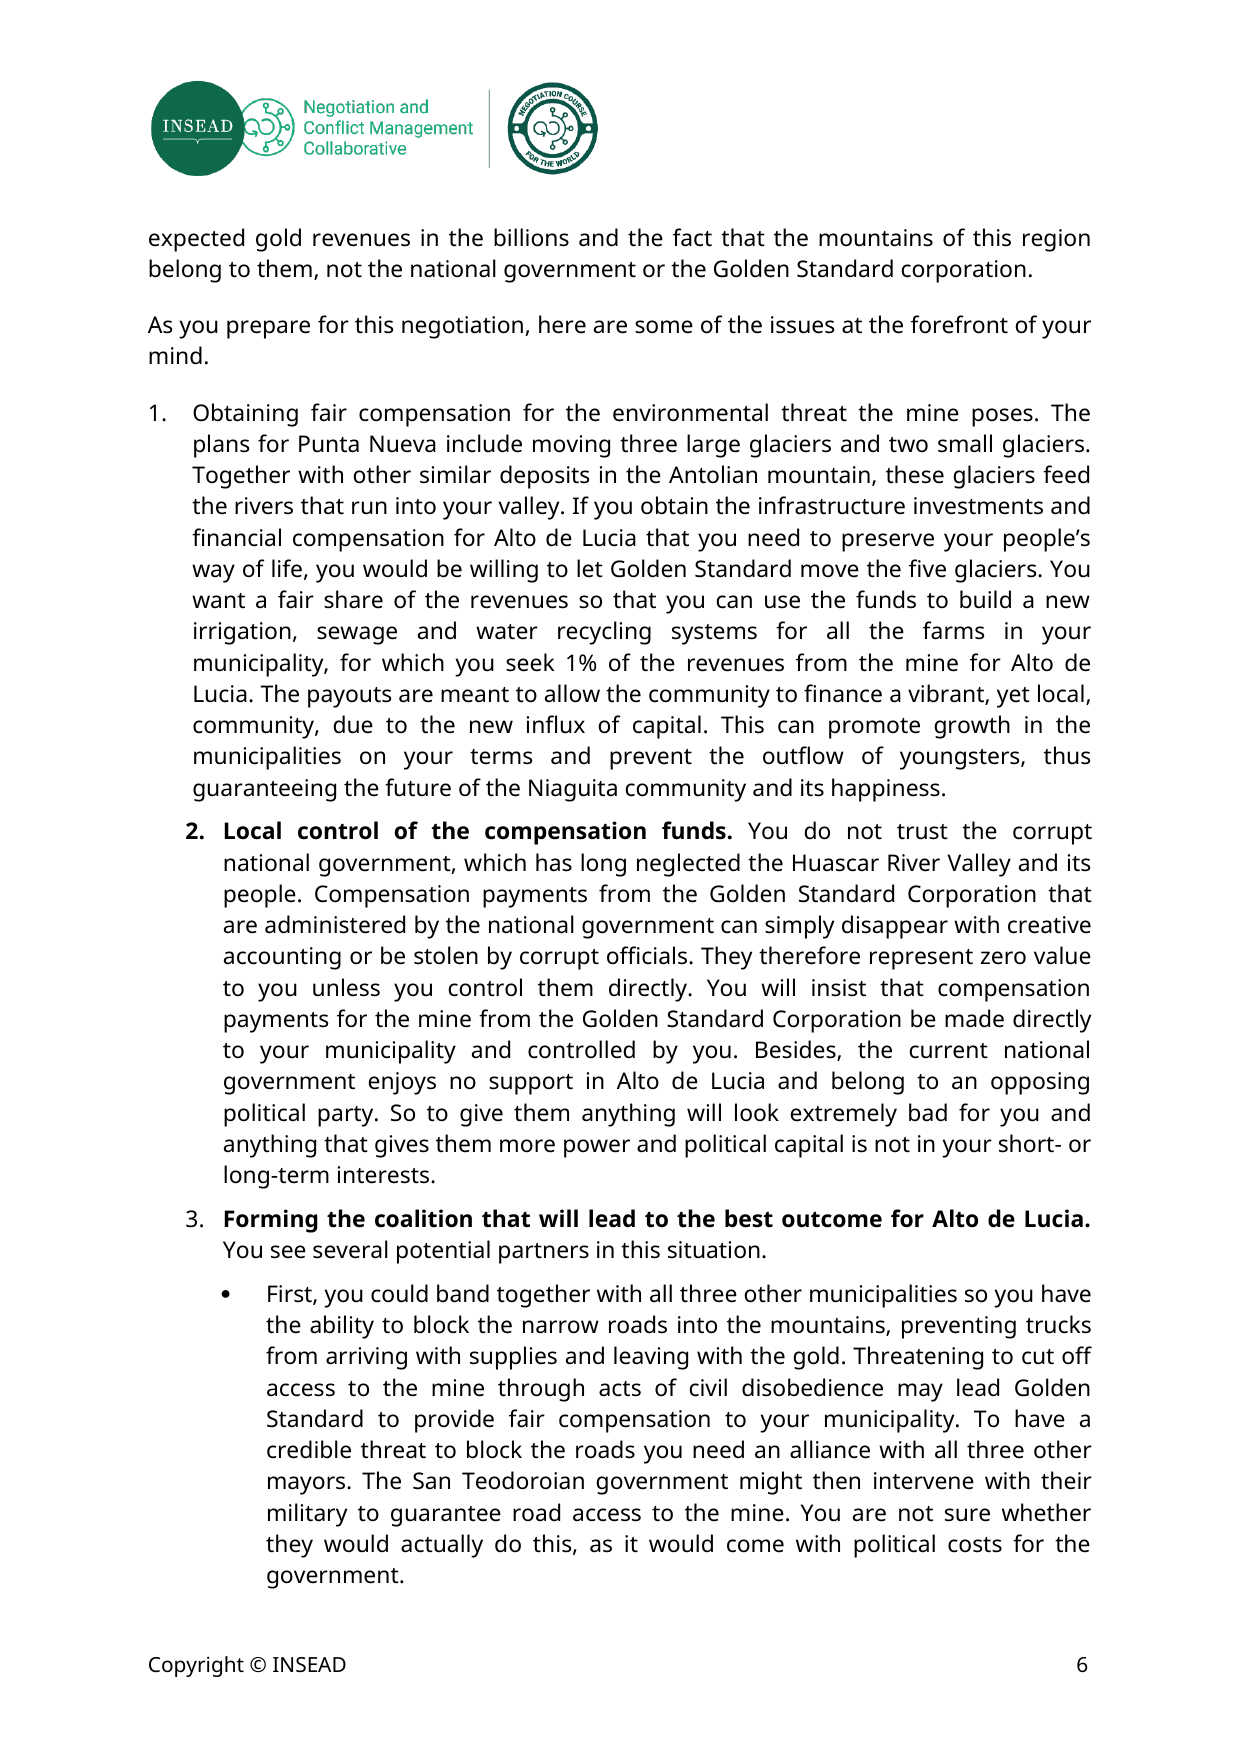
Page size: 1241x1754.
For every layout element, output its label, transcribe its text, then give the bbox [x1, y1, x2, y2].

list Obtaining fair compensation for the environmental threat the mine poses. The plans for Punta Nueva include moving three large glaciers and two small glaciers. Together with other similar deposits in the Antolian mountain, these glaciers feed the rivers that run into your valley. If you obtain the infrastructure investments and financial compensation for Alto de Lucia that you need to preserve your people’s way of life, you would be willing to let Golden Standard move the five glaciers. You want a fair share of the revenues so that you can use the funds to build a new irrigation, sewage and water recycling systems for all the farms in your municipality, for which you seek 1% of the revenues from the mine for Alto de Lucia. The payouts are meant to allow the community to finance a vibrant, yet local, community, due to the new influx of capital. This can promote growth in the municipalities on your terms and prevent the outflow of youngsters, thus guaranteeing the future of the Niaguita community and its happiness. [148, 396, 1092, 803]
text First, you could band together with all three other municipalities so you have the ability to block the narrow roads into the mountains, preventing trucks from arriving with supplies and leaving with the gold. Threatening to cut off access to the mine through acts of civil disobedience may lead Golden Standard to provide fair compensation to your municipality. To have a credible threat to block the roads you need an alliance with all three other mayors. The San Teodoroian government might then intervene with their military to guarantee road access to the mine. You are not sure whether they would actually do this, as it would come with political costs for the government. [222, 1278, 1092, 1590]
list Local control of the compensation funds. You do not trust the corrupt national government, which has long neglected the Huascar River Valley and its people. Compensation payments from the Golden Standard Corporation that are administered by the national government can simply disappear with creative accounting or be stolen by corrupt officials. They therefore represent zero value to you unless you control them directly. You will insist that compensation payments for the mine from the Golden Standard Corporation be made directly to your municipality and controlled by you. Besides, the current national government enjoys no support in Alto de Lucia and belong to an opposing political party. So to give them anything will look extremely bad for you and anything that gives them more power and political capital is not in your short- or long-term interests. [185, 815, 1092, 1190]
text As you prepare for this negotiation, here are some of the issues at the forefront of your mind. [148, 309, 1092, 371]
list Forming the coalition that will lead to the best outcome for Alto de Lucia. You see several potential partners in this situation. [185, 1203, 1092, 1265]
picture [147, 75, 601, 182]
